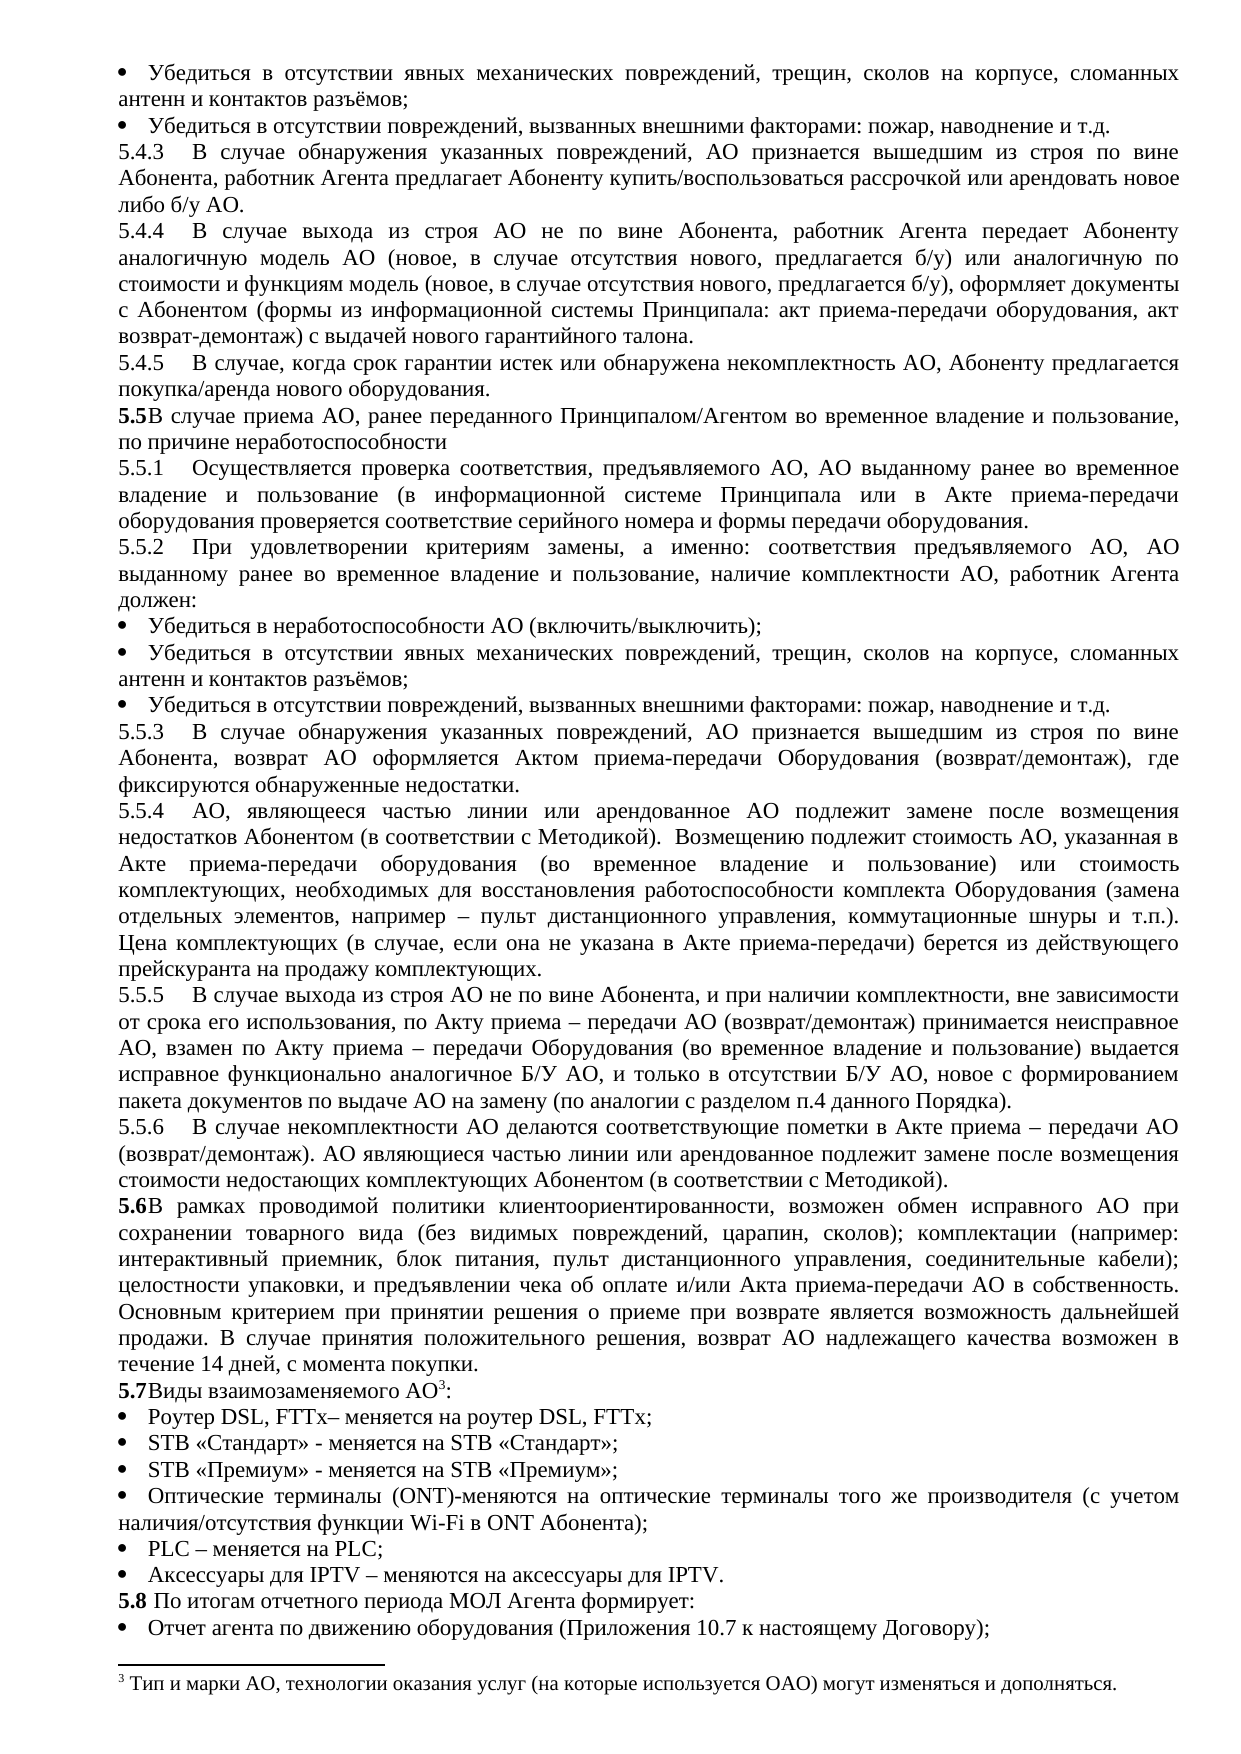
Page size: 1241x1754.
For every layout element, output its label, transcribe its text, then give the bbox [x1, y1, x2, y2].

list STB «Премиум» - меняется на STB «Премиум»; [118, 1456, 1181, 1482]
list Аксессуары для IPTV – меняются на аксессуары для IPTV. [118, 1561, 1181, 1588]
list АО, являющееся частью линии или арендованное АО подлежит замене после возмещения недостатков Абонентом (в соответствии с Методикой). Возмещению подлежит стоимость АО, указанная в Акте приема-передачи оборудования (во временное владение и пользование) или стоимость комплектующих, необходимых для восстановления работоспособности комплекта Оборудования (замена отдельных элементов, например – пульт дистанционного управления, коммутационные шнуры и т.п.). Цена комплектующих (в случае, если она не указана в Акте приема-передачи) берется из действующего прейскуранта на продажу комплектующих. [118, 797, 1181, 981]
list Осуществляется проверка соответствия, предъявляемого АО, АО выданному ранее во временное владение и пользование (в информационной системе Принципала или в Акте приема-передачи оборудования проверяется соответствие серийного номера и формы передачи оборудования. [118, 454, 1181, 533]
list В случае выхода из строя АО не по вине Абонента, работник Агента передает Абоненту аналогичную модель АО (новое, в случае отсутствия нового, предлагается б/у) или аналогичную по стоимости и функциям модель (новое, в случае отсутствия нового, предлагается б/у), оформляет документы с Абонентом (формы из информационной системы Принципала: акт приема-передачи оборудования, акт возврат-демонтаж) с выдачей нового гарантийного талона. [118, 217, 1181, 349]
list Оптические терминалы (ONT)-меняются на оптические терминалы того же производителя (с учетом наличия/отсутствия функции Wi-Fi в ONT Абонента); [118, 1482, 1181, 1535]
list В случае приема АО, ранее переданного Принципалом/Агентом во временное владение и пользование, по причине неработоспособности [118, 402, 1181, 454]
list Роутер DSL, FTTx– меняется на роутер DSL, FTTx; [118, 1403, 1181, 1429]
list Отчет агента по движению оборудования (Приложения 10.7 к настоящему Договору); [118, 1614, 1181, 1640]
list В рамках проводимой политики клиентоориентированности, возможен обмен исправного АО при сохранении товарного вида (без видимых повреждений, царапин, сколов); комплектации (например: интерактивный приемник, блок питания, пульт дистанционного управления, соединительные кабели); целостности упаковки, и предъявлении чека об оплате и/или Акта приема-передачи АО в собственность. Основным критерием при принятии решения о приеме при возврате является возможность дальнейшей продажи. В случае принятия положительного решения, возврат АО надлежащего качества возможен в течение 14 дней, с момента покупки. [118, 1192, 1181, 1377]
list В случае обнаружения указанных повреждений, АО признается вышедшим из строя по вине Абонента, работник Агента предлагает Абоненту купить/воспользоваться рассрочкой или арендовать новое либо б/у АО. [118, 138, 1181, 217]
list Убедиться в отсутствии явных механических повреждений, трещин, сколов на корпусе, сломанных антенн и контактов разъёмов; [118, 59, 1181, 112]
list В случае обнаружения указанных повреждений, АО признается вышедшим из строя по вине Абонента, возврат АО оформляется Актом приема-передачи Оборудования (возврат/демонтаж), где фиксируются обнаруженные недостатки. [118, 718, 1181, 797]
list Убедиться в отсутствии повреждений, вызванных внешними факторами: пожар, наводнение и т.д. [118, 112, 1181, 138]
list Убедиться в неработоспособности АО (включить/выключить); [118, 612, 1181, 639]
list В случае выхода из строя АО не по вине Абонента, и при наличии комплектности, вне зависимости от срока его использования, по Акту приема – передачи АО (возврат/демонтаж) принимается неисправное АО, взамен по Акту приема – передачи Оборудования (во временное владение и пользование) выдается исправное функционально аналогичное Б/У АО, и только в отсутствии Б/У АО, новое с формированием пакета документов по выдаче АО на замену (по аналогии с разделом п.4 данного Порядка). [118, 981, 1181, 1113]
list В случае, когда срок гарантии истек или обнаружена некомплектность АО, Абоненту предлагается покупка/аренда нового оборудования. [118, 349, 1181, 402]
list По итогам отчетного периода МОЛ Агента формирует: [118, 1588, 1181, 1614]
list STB «Стандарт» - меняется на STB «Стандарт»; [118, 1429, 1181, 1456]
list PLC – меняется на PLC; [118, 1535, 1181, 1561]
list Убедиться в отсутствии явных механических повреждений, трещин, сколов на корпусе, сломанных антенн и контактов разъёмов; [118, 639, 1181, 692]
list В случае некомплектности АО делаются соответствующие пометки в Акте приема – передачи АО (возврат/демонтаж). АО являющиеся частью линии или арендованное подлежит замене после возмещения стоимости недостающих комплектующих Абонентом (в соответствии с Методикой). [118, 1113, 1181, 1192]
list Виды взаимозаменяемого АО: [118, 1377, 1181, 1403]
list При удовлетворении критериям замены, а именно: соответствия предъявляемого АО, АО выданному ранее во временное владение и пользование, наличие комплектности АО, работник Агента должен: [118, 533, 1181, 612]
list Убедиться в отсутствии повреждений, вызванных внешними факторами: пожар, наводнение и т.д. [118, 692, 1181, 718]
